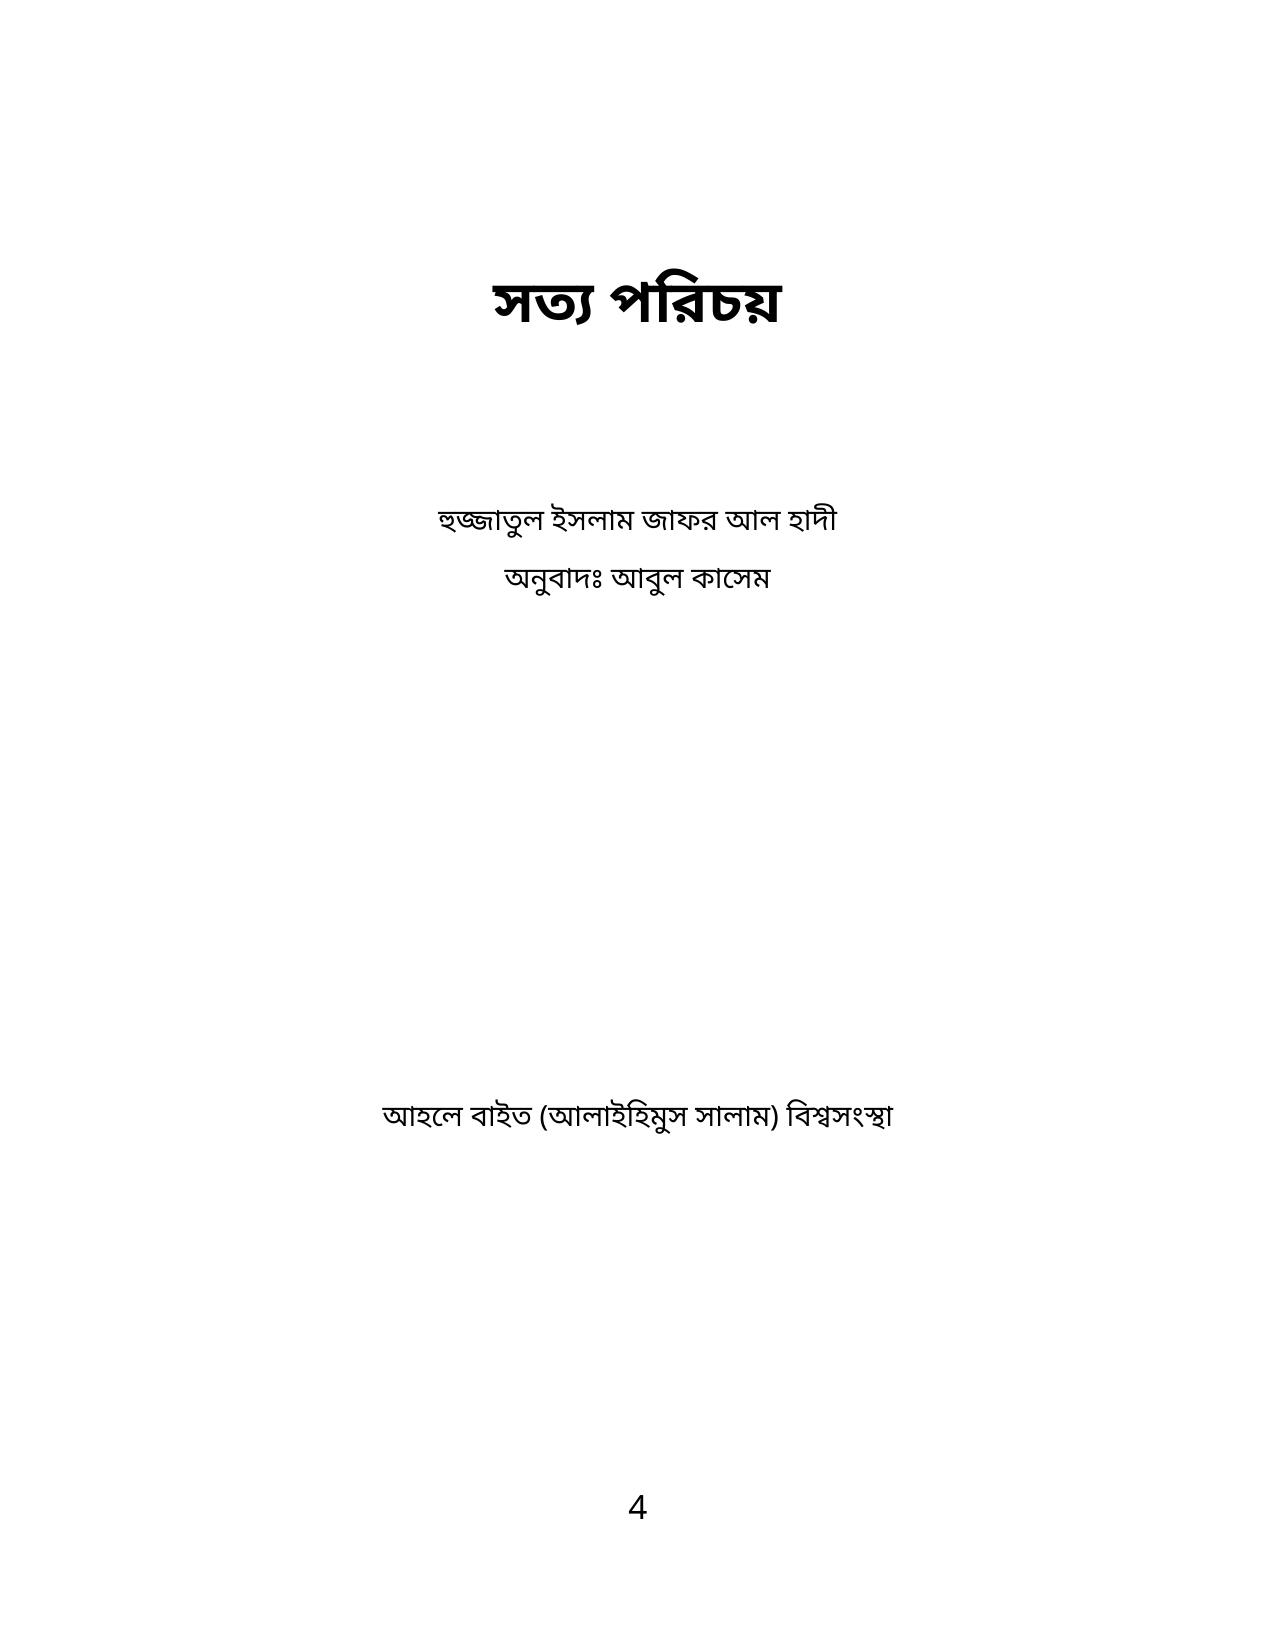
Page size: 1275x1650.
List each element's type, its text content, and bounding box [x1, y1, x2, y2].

text অনুবাদঃ আবুল কাসেম [150, 562, 1125, 600]
text আহলে বাইত (আলাইহিমুস সালাম) বিশ্বসংস্থা [150, 1096, 1125, 1138]
text হুজ্জাতুল ইসলাম জাফর আল হাদী [150, 504, 1125, 542]
text সত্য পরিচয় [150, 269, 1125, 346]
